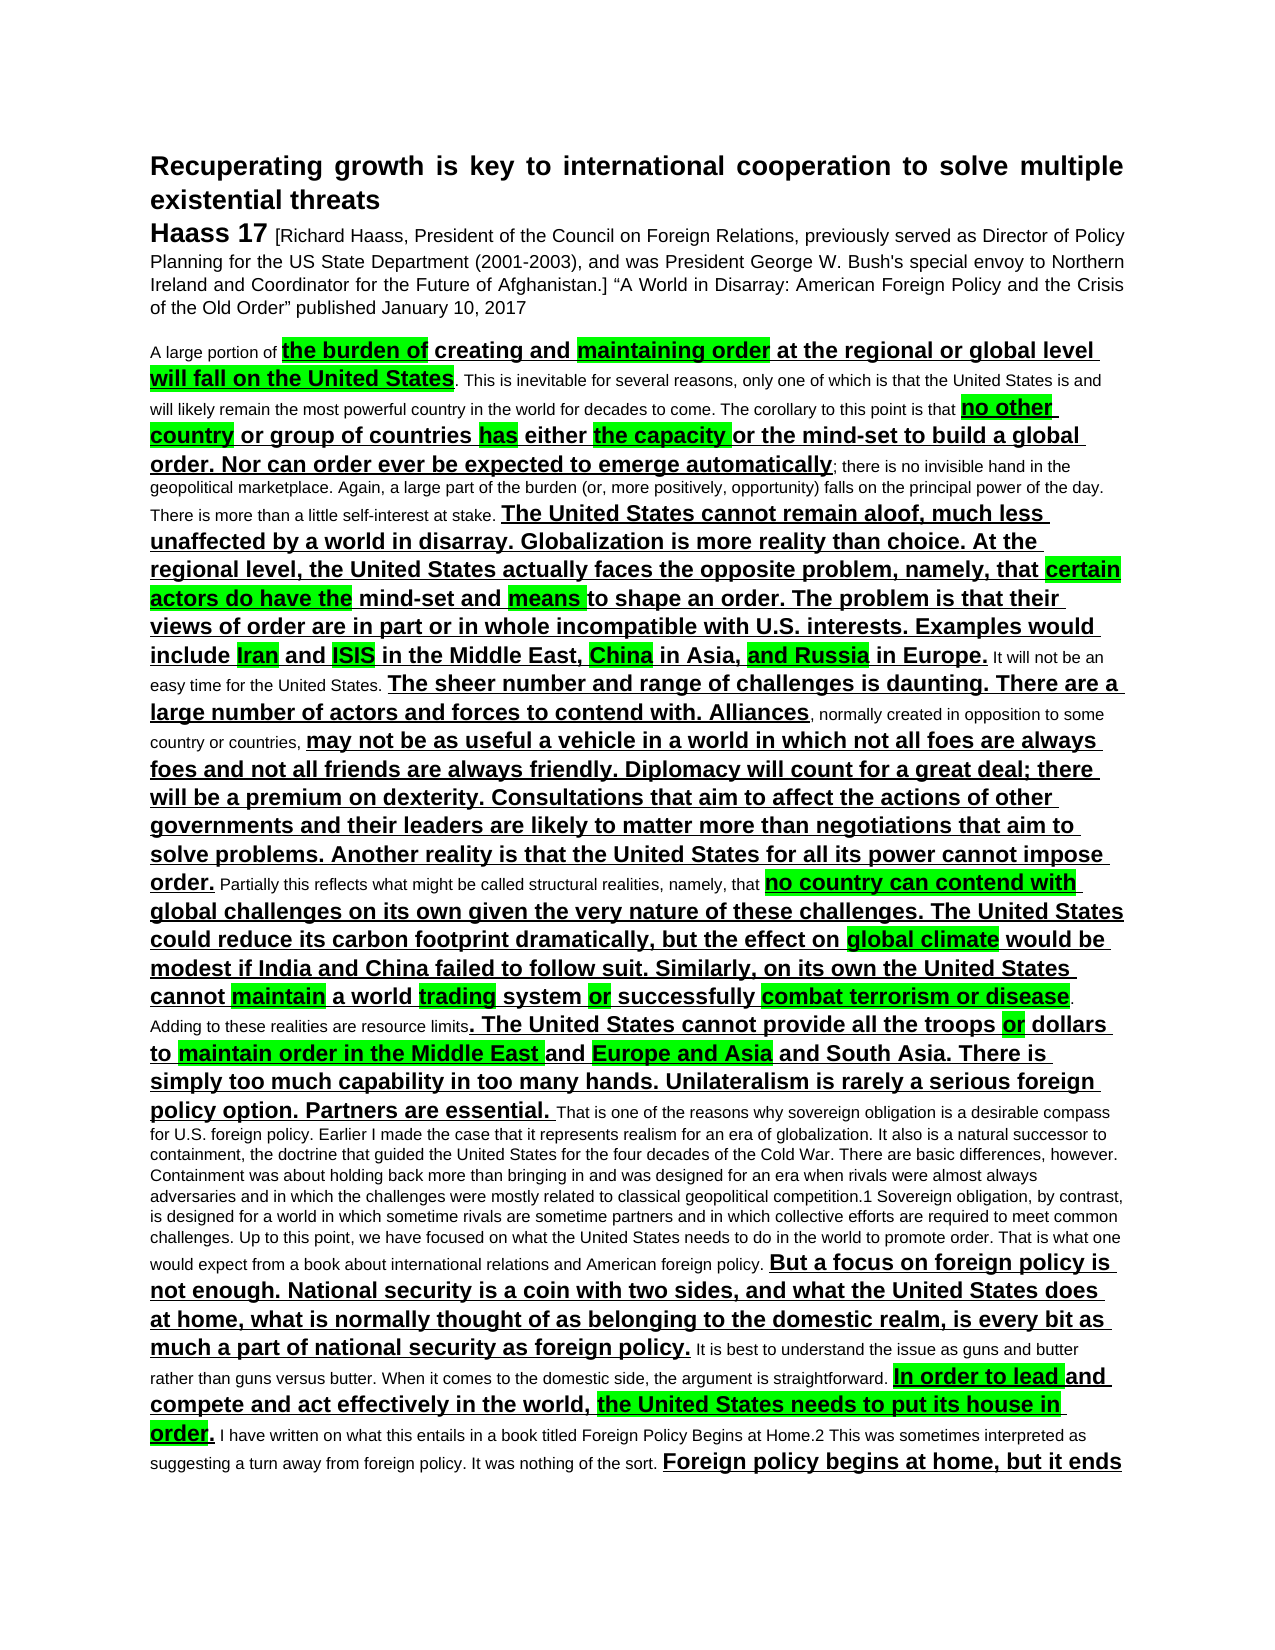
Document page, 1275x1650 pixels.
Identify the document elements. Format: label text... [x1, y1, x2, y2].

subtitle Recuperating growth is key to international cooperation to solve multiple existential threats [150, 150, 1125, 215]
text Haass 17 [Richard Haass, President of the Council on Foreign Relations, previously served as Director of Policy Planning for the US State Department (2001-2003), and was President George W. Bush's special envoy to Northern Ireland and Coordinator for the Future of Afghanistan.] “A World in Disarray: American Foreign Policy and the Crisis of the Old Order” published January 10, 2017 [150, 217, 1125, 318]
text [150, 337, 1125, 1474]
